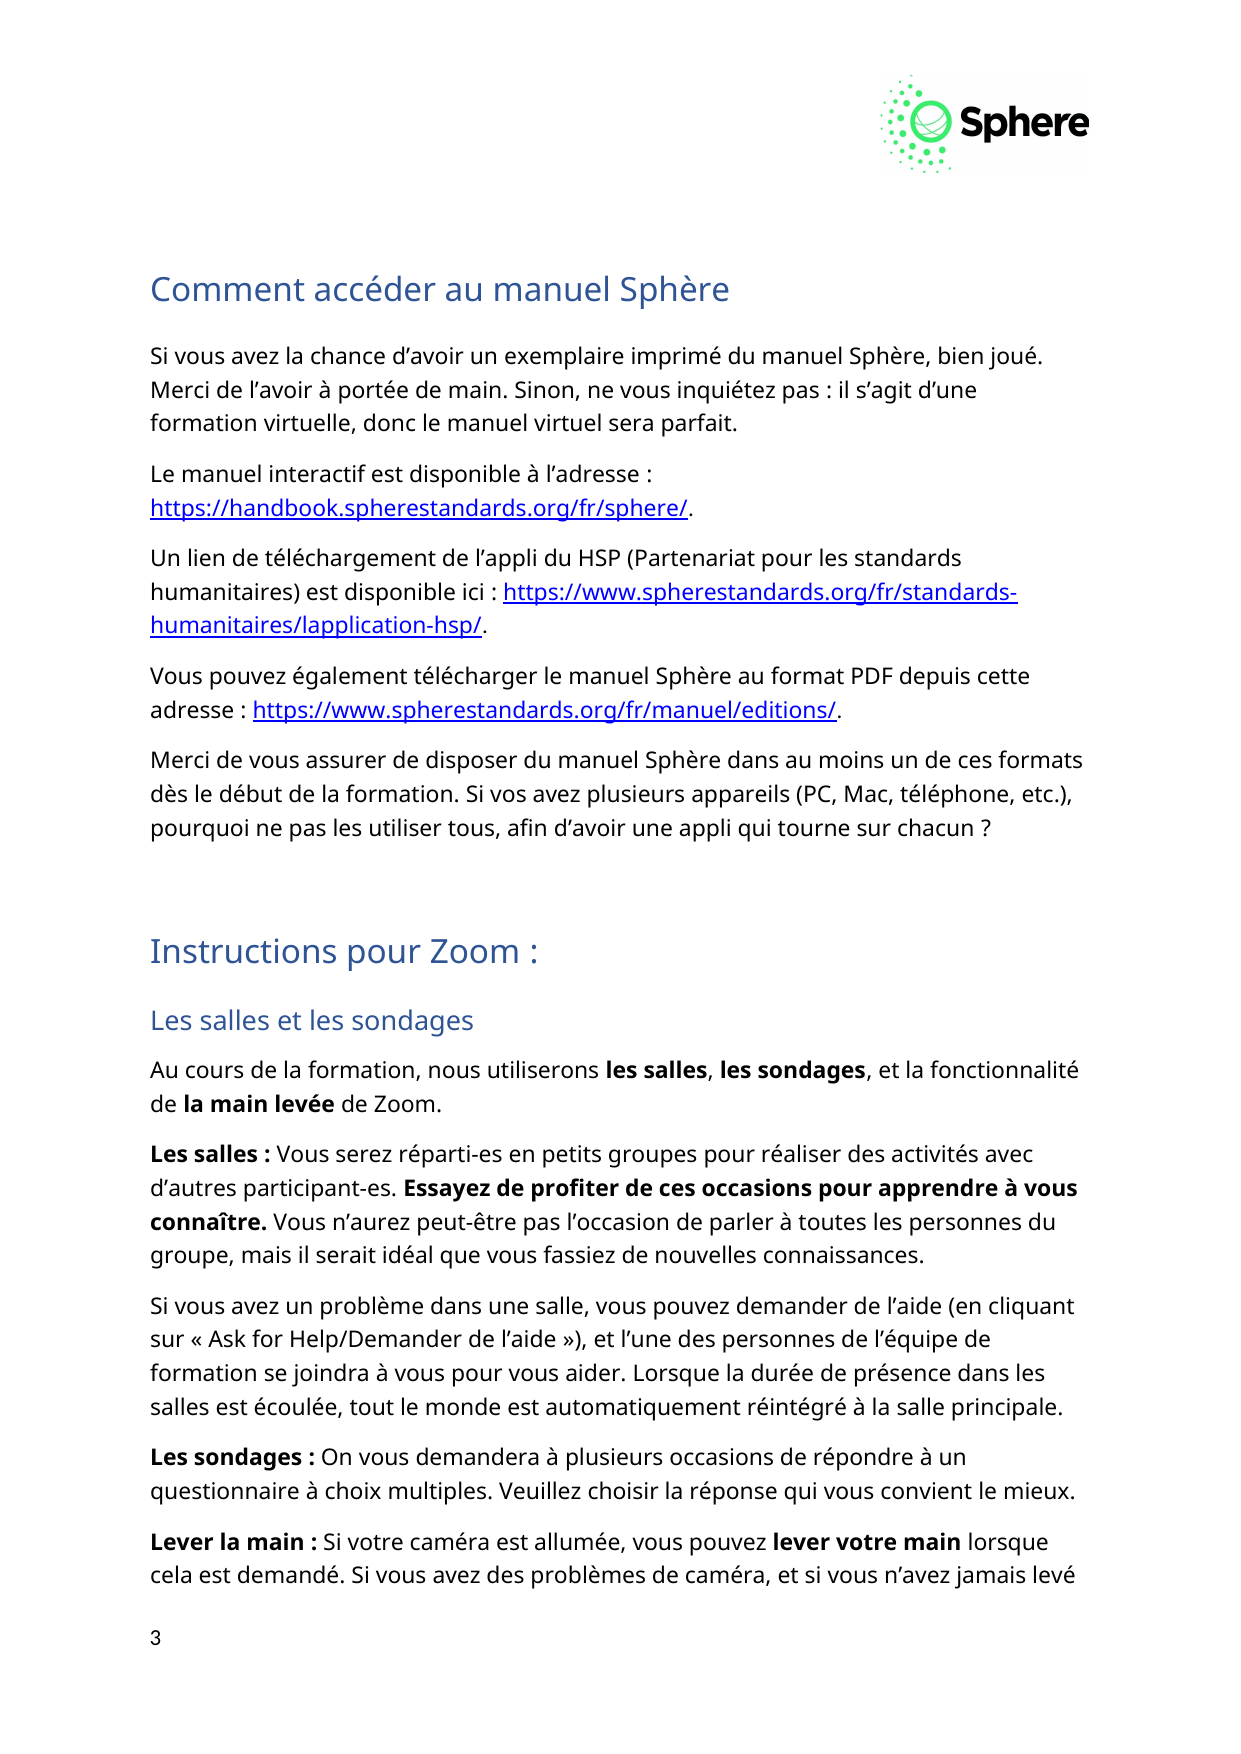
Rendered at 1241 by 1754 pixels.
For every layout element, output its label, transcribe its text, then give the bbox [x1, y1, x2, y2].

text Les salles : Vous serez réparti-es en petits groupes pour réaliser des activités avec d’autres participant-es. Essayez de profiter de ces occasions pour apprendre à vous connaître. Vous n’aurez peut-être pas l’occasion de parler à toutes les personnes du groupe, mais il serait idéal que vous fassiez de nouvelles connaissances. [150, 1138, 1090, 1271]
picture [880, 75, 1089, 173]
text Un lien de téléchargement de l’appli du HSP (Partenariat pour les standards humanitaires) est disponible ici : https://www.spherestandards.org/fr/standards-humanitaires/lapplication-hsp/. [150, 542, 1090, 641]
text Si vous avez la chance d’avoir un exemplaire imprimé du manuel Sphère, bien joué. Merci de l’avoir à portée de main. Sinon, ne vous inquiétez pas : il s’agit d’une formation virtuelle, donc le manuel virtuel sera parfait. [150, 340, 1090, 439]
text Les sondages : On vous demandera à plusieurs occasions de répondre à un questionnaire à choix multiples. Veuillez choisir la réponse qui vous convient le mieux. [150, 1441, 1090, 1506]
text Le manuel interactif est disponible à l’adresse : https://handbook.spherestandards.org/fr/sphere/. [150, 458, 1090, 523]
text Au cours de la formation, nous utiliserons les salles, les sondages, et la fonctionnalité de la main levée de Zoom. [150, 1054, 1090, 1119]
text Merci de vous assurer de disposer du manuel Sphère dans au moins un de ces formats dès le début de la formation. Si vos avez plusieurs appareils (PC, Mac, téléphone, etc.), pourquoi ne pas les utiliser tous, afin d’avoir une appli qui tourne sur chacun ? [150, 744, 1090, 843]
subtitle Les salles et les sondages [150, 1002, 1090, 1038]
text Vous pouvez également télécharger le manuel Sphère au format PDF depuis cette adresse : https://www.spherestandards.org/fr/manuel/editions/. [150, 660, 1090, 725]
subtitle Instructions pour Zoom : [150, 928, 1090, 973]
subtitle Comment accéder au manuel Sphère [150, 266, 1090, 311]
text Si vous avez un problème dans une salle, vous pouvez demander de l’aide (en cliquant sur « Ask for Help/Demander de l’aide »), et l’une des personnes de l’équipe de formation se joindra à vous pour vous aider. Lorsque la durée de présence dans les salles est écoulée, tout le monde est automatiquement réintégré à la salle principale. [150, 1290, 1090, 1422]
